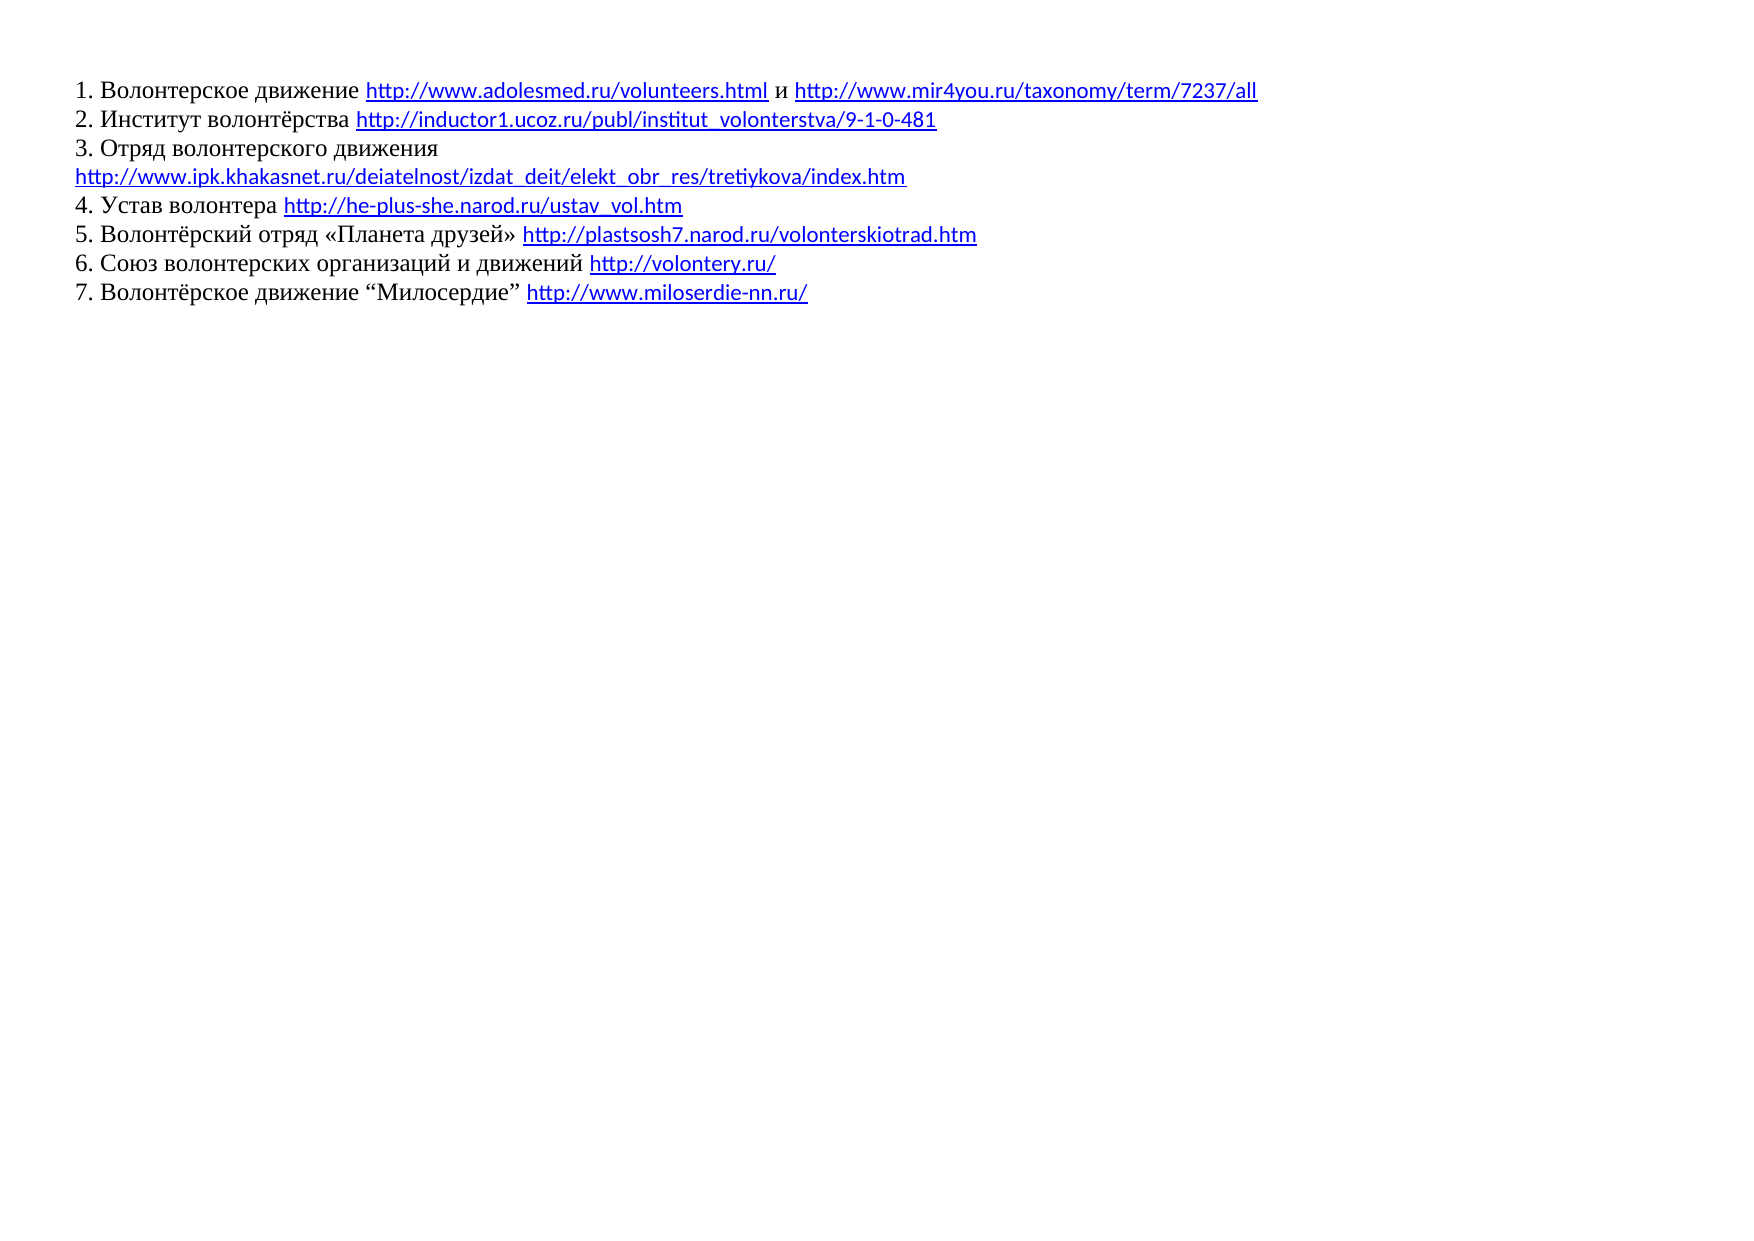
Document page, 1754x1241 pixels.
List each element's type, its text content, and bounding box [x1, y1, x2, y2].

text 5. Волонтёрский отряд «Планета друзей» http://plastsosh7.narod.ru/volonterskiotrad.htm [75, 219, 1679, 248]
text 3. Отряд волонтерского движения [75, 133, 1679, 162]
text 4. Устав волонтера http://he-plus-she.narod.ru/ustav_vol.htm [75, 190, 1679, 219]
text 2. Институт волонтёрства http://inductor1.ucoz.ru/publ/institut_volonterstva/9-1-0-481 [75, 104, 1679, 133]
text http://www.ipk.khakasnet.ru/deiatelnost/izdat_deit/elekt_obr_res/tretiykova/index.htm [75, 162, 1679, 190]
text 6. Союз волонтерских организаций и движений http://volontery.ru/ [75, 248, 1679, 277]
text 7. Волонтёрское движение “Милосердие” http://www.miloserdie-nn.ru/ [75, 277, 1679, 306]
text 1. Волонтерское движение http://www.adolesmed.ru/volunteers.html и http://www.mir4you.ru/taxonomy/term/7237/all [75, 75, 1679, 104]
